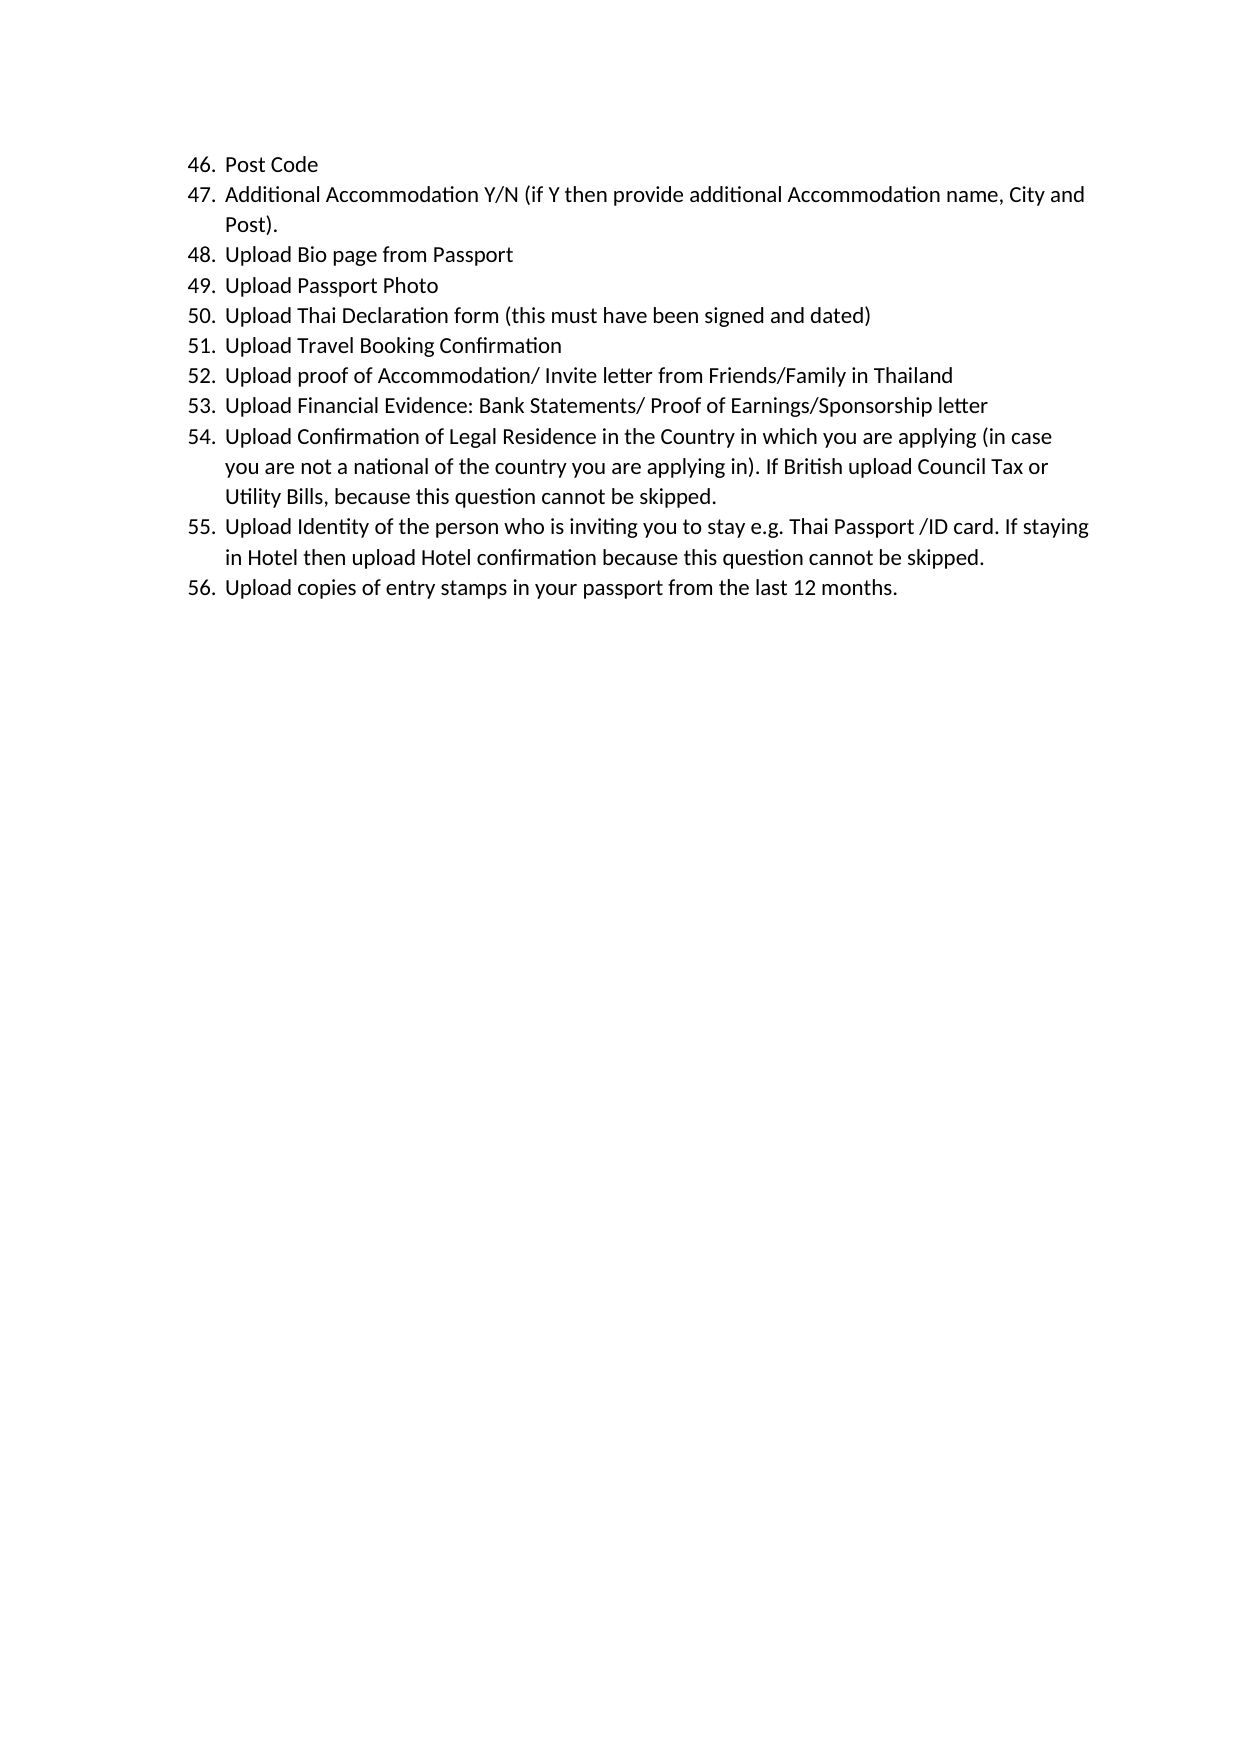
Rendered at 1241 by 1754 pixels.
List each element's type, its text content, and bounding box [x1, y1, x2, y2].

list Upload Bio page from Passport [187, 241, 1090, 269]
list Upload Passport Photo [187, 271, 1090, 299]
list Upload Thai Declaration form (this must have been signed and dated) [187, 301, 1090, 329]
list Additional Accommodation Y/N (if Y then provide additional Accommodation name, City and Post). [187, 180, 1090, 238]
list Upload proof of Accommodation/ Invite letter from Friends/Family in Thailand [187, 361, 1090, 389]
list Upload copies of entry stamps in your passport from the last 12 months. [187, 573, 1090, 601]
list Post Code [187, 150, 1090, 178]
list Upload Confirmation of Legal Residence in the Country in which you are applying (in case you are not a national of the country you are applying in). If British upload Council Tax or Utility Bills, because this question cannot be skipped. [187, 422, 1090, 510]
list Upload Identity of the person who is inviting you to stay e.g. Thai Passport /ID card. If staying in Hotel then upload Hotel confirmation because this question cannot be skipped. [187, 512, 1090, 571]
list Upload Financial Evidence: Bank Statements/ Proof of Earnings/Sponsorship letter [187, 392, 1090, 420]
list Upload Travel Booking Confirmation [187, 331, 1090, 359]
